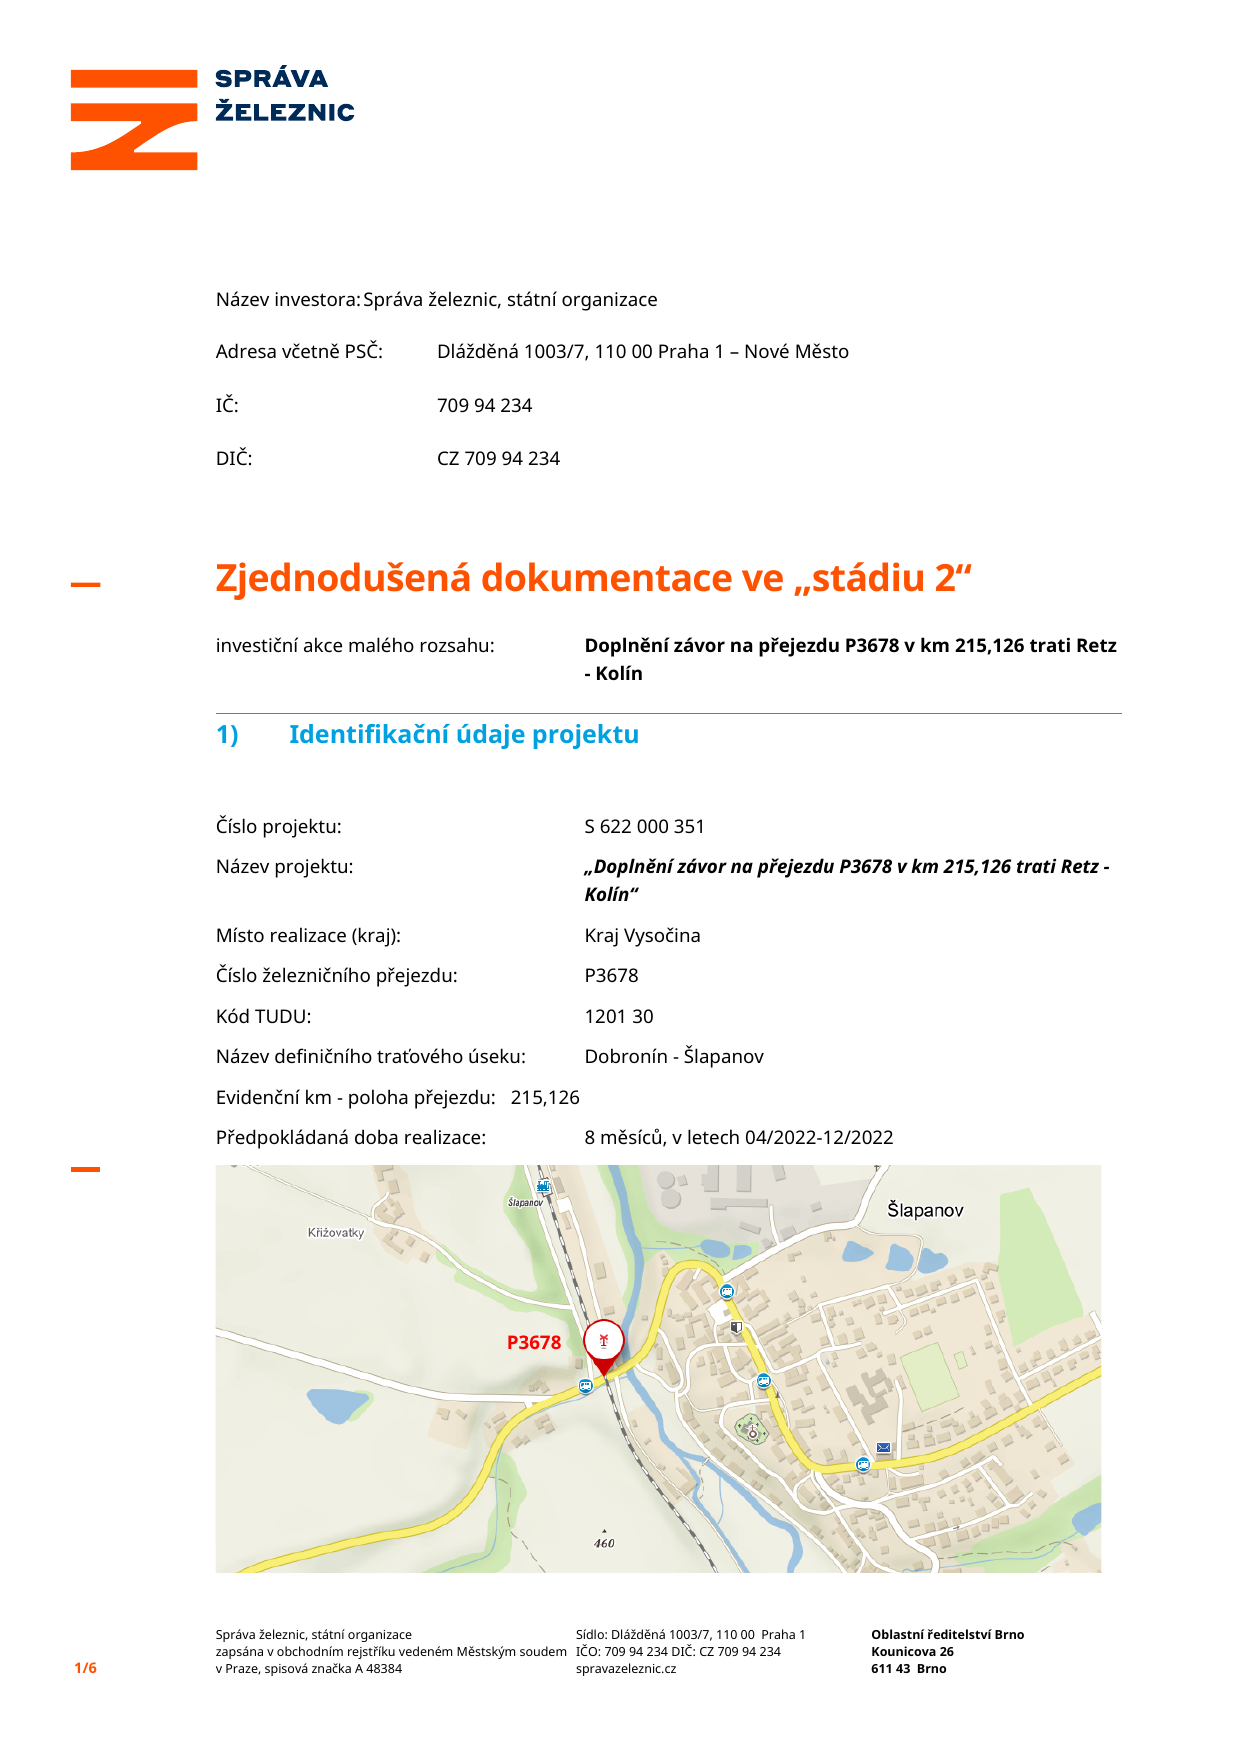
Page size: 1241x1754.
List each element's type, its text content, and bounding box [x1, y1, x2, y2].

text Název definičního traťového úseku: Dobronín - Šlapanov [216, 1043, 1122, 1069]
subtitle 1) Identifikační údaje projektu [216, 714, 1122, 750]
text Číslo železničního přejezdu: P3678 [216, 962, 1122, 988]
text Název investora: Správa železnic, státní organizace [216, 286, 1122, 311]
text investiční akce malého rozsahu: Doplnění závor na přejezdu P3678 v km 215,126 trati Retz - Kolín [216, 632, 1122, 686]
text Předpokládaná doba realizace: 8 měsíců, v letech 04/2022-12/2022 [216, 1124, 1122, 1150]
text IČ: 709 94 234 [216, 392, 1122, 417]
text DIČ: CZ 709 94 234 [216, 445, 1122, 470]
picture [215, 1165, 1102, 1573]
text Číslo projektu: S 622 000 351 [216, 813, 1122, 838]
text Evidenční km - poloha přejezdu: 215,126 [216, 1084, 1122, 1109]
text Místo realizace (kraj): Kraj Vysočina [216, 922, 1122, 947]
text Kód TUDU: 1201 30 [216, 1003, 1122, 1028]
text Název projektu: „Doplnění závor na přejezdu P3678 v km 215,126 trati Retz - Kolín“ [216, 853, 1122, 907]
text Zjednodušená dokumentace ve „stádiu 2“ [216, 551, 1122, 602]
text Adresa včetně PSČ: Dlážděná 1003/7, 110 00 Praha 1 – Nové Město [216, 339, 1122, 364]
